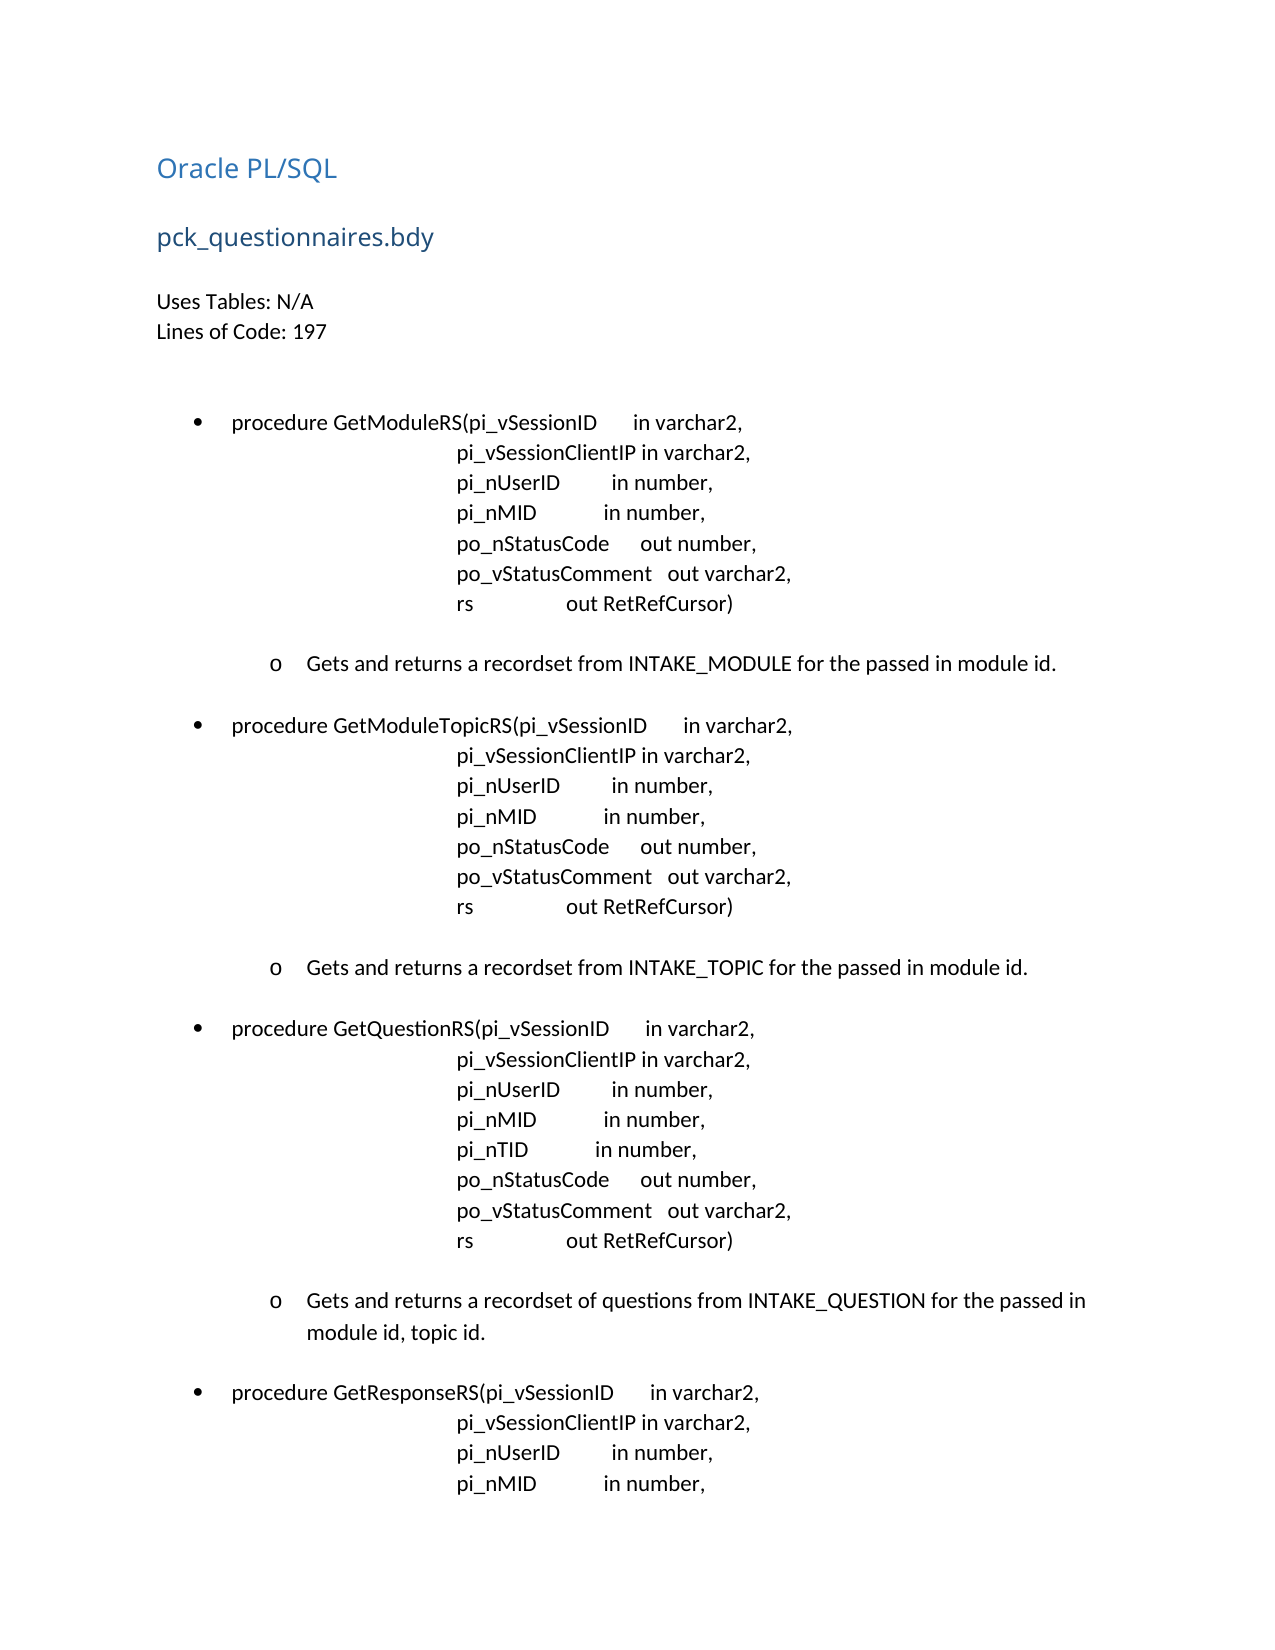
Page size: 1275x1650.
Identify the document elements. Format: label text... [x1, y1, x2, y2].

text po_nStatusCode out number, [456, 529, 1118, 557]
text Lines of Code: 197 [156, 317, 1118, 345]
text rs out RetRefCursor) [456, 589, 1118, 617]
text pi_nMID in number, [456, 498, 1118, 526]
text pi_vSessionClientIP in varchar2, [456, 1408, 1118, 1436]
text pi_nUserID in number, [456, 772, 1118, 799]
list Gets and returns a recordset from INTAKE_TOPIC for the passed in module id. [269, 953, 1118, 982]
text po_vStatusComment out varchar2, [456, 862, 1118, 890]
text po_vStatusComment out varchar2, [456, 559, 1118, 587]
text pi_vSessionClientIP in varchar2, [456, 741, 1118, 769]
text po_vStatusComment out varchar2, [456, 1196, 1118, 1224]
list procedure GetModuleTopicRS(pi_vSessionID in varchar2, [194, 711, 1118, 739]
text pi_vSessionClientIP in varchar2, [456, 438, 1118, 466]
list procedure GetModuleRS(pi_vSessionID in varchar2, [194, 408, 1118, 436]
list Gets and returns a recordset of questions from INTAKE_QUESTION for the passed in module id, topic id. [269, 1286, 1118, 1346]
text pi_nUserID in number, [456, 1438, 1118, 1467]
subtitle pck_questionnaires.bdy [156, 220, 1118, 254]
list procedure GetQuestionRS(pi_vSessionID in varchar2, [194, 1014, 1118, 1042]
text pi_nMID in number, [456, 1469, 1118, 1497]
text pi_nMID in number, [456, 1105, 1118, 1133]
list Gets and returns a recordset from INTAKE_MODULE for the passed in module id. [269, 649, 1118, 679]
text pi_nUserID in number, [456, 1075, 1118, 1103]
text pi_nTID in number, [456, 1135, 1118, 1163]
subtitle Oracle PL/SQL [156, 150, 1118, 187]
text pi_nUserID in number, [456, 468, 1118, 496]
text pi_vSessionClientIP in varchar2, [456, 1045, 1118, 1073]
text rs out RetRefCursor) [456, 892, 1118, 920]
text po_nStatusCode out number, [456, 832, 1118, 860]
text pi_nMID in number, [456, 802, 1118, 830]
text Uses Tables: N/A [156, 287, 1118, 315]
list procedure GetResponseRS(pi_vSessionID in varchar2, [194, 1378, 1118, 1406]
text po_nStatusCode out number, [456, 1166, 1118, 1193]
text rs out RetRefCursor) [456, 1226, 1118, 1254]
